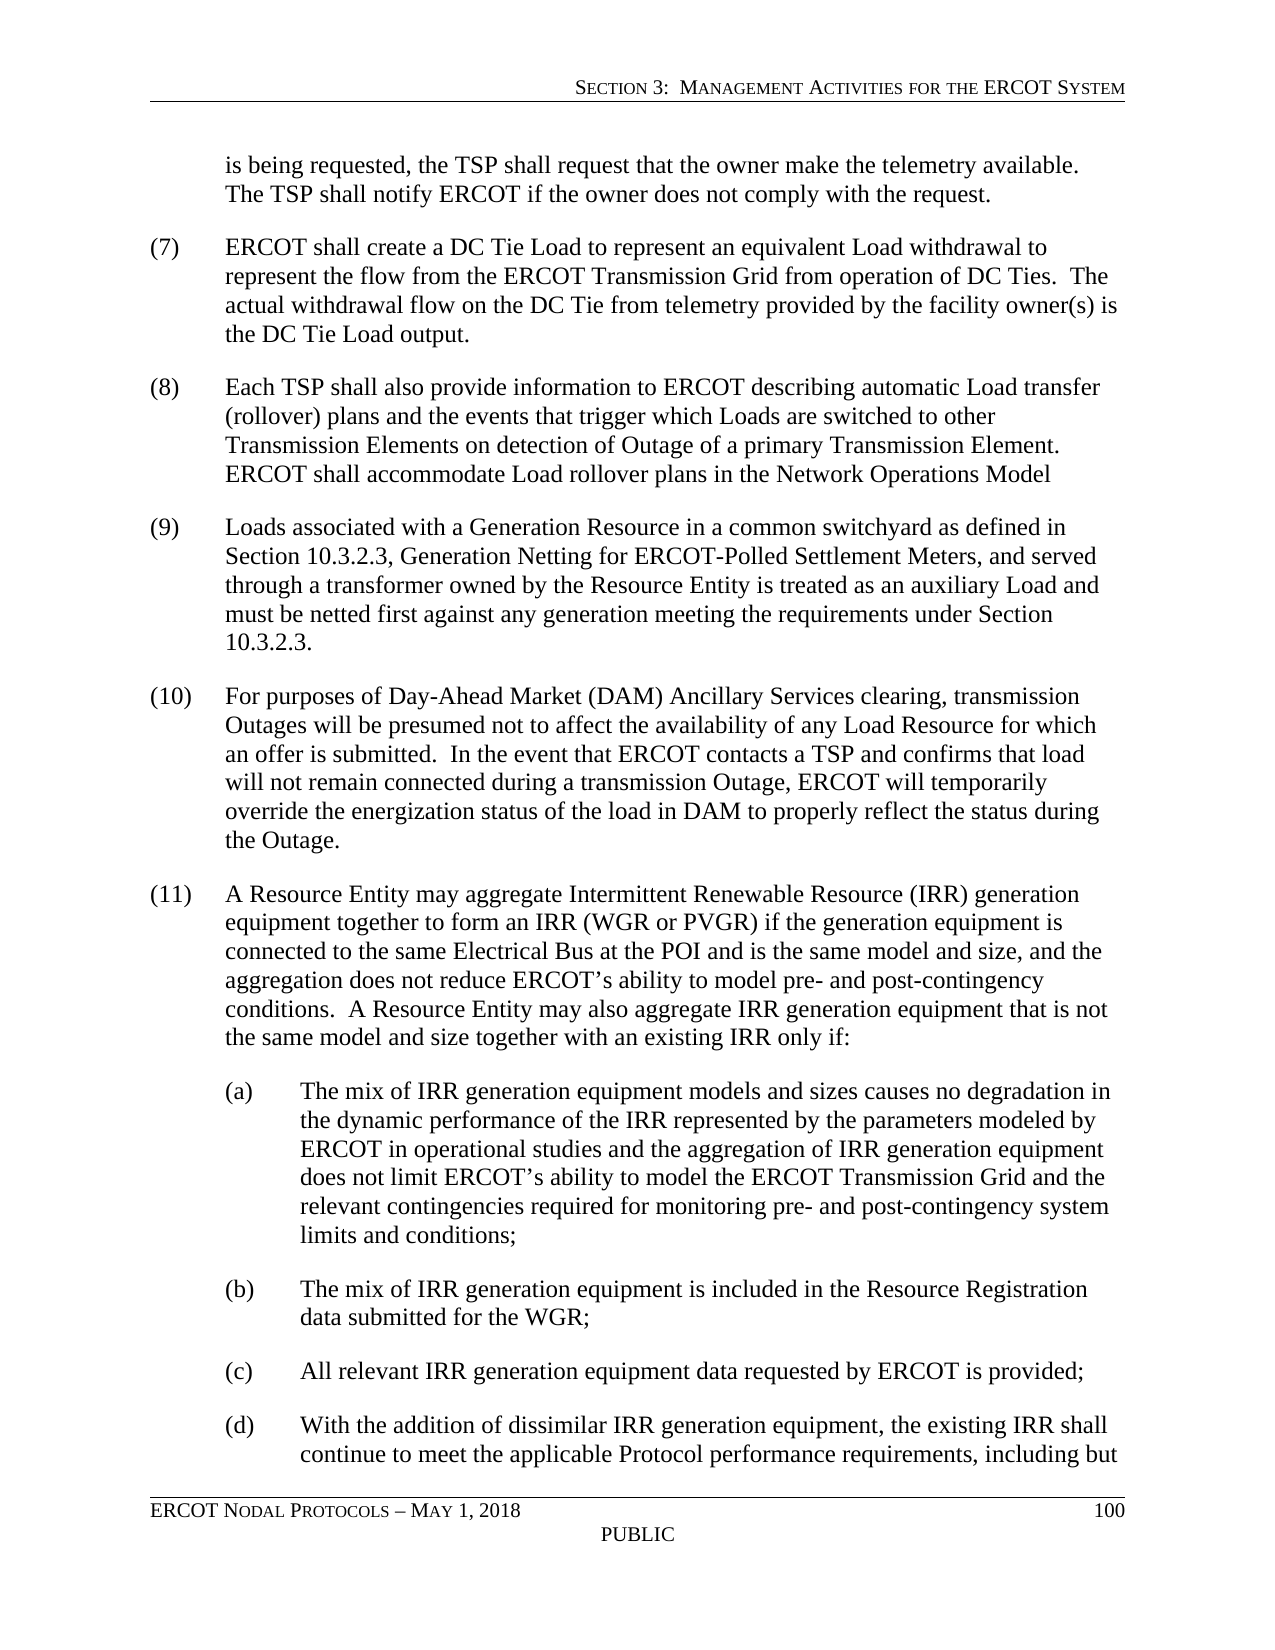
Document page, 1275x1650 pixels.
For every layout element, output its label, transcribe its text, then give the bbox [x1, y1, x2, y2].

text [150, 150, 1125, 207]
text (c) All relevant IRR generation equipment data requested by ERCOT is provided; [225, 1356, 1125, 1385]
text (10) For purposes of Day-Ahead Market (DAM) Ancillary Services clearing, transmission Outages will be presumed not to affect the availability of any Load Resource for which an offer is submitted. In the event that ERCOT contacts a TSP and confirms that load will not remain connected during a transmission Outage, ERCOT will temporarily override the energization status of the load in DAM to properly reflect the status during the Outage. [150, 681, 1125, 854]
text (b) The mix of IRR generation equipment is included in the Resource Registration data submitted for the WGR; [225, 1274, 1125, 1331]
text (11) A Resource Entity may aggregate Intermittent Renewable Resource (IRR) generation equipment together to form an IRR (WGR or PVGR) if the generation equipment is connected to the same Electrical Bus at the POI and is the same model and size, and the aggregation does not reduce ERCOT’s ability to model pre- and post-contingency conditions. A Resource Entity may also aggregate IRR generation equipment that is not the same model and size together with an existing IRR only if: [150, 879, 1125, 1051]
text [225, 1410, 1125, 1467]
text (8) Each TSP shall also provide information to ERCOT describing automatic Load transfer (rollover) plans and the events that trigger which Loads are switched to other Transmission Elements on detection of Outage of a primary Transmission Element. ERCOT shall accommodate Load rollover plans in the Network Operations Model [150, 372, 1125, 487]
text (a) The mix of IRR generation equipment models and sizes causes no degradation in the dynamic performance of the IRR represented by the parameters modeled by ERCOT in operational studies and the aggregation of IRR generation equipment does not limit ERCOT’s ability to model the ERCOT Transmission Grid and the relevant contingencies required for monitoring pre- and post-contingency system limits and conditions; [225, 1076, 1125, 1249]
text (7) ERCOT shall create a DC Tie Load to represent an equivalent Load withdrawal to represent the flow from the ERCOT Transmission Grid from operation of DC Ties. The actual withdrawal flow on the DC Tie from telemetry provided by the facility owner(s) is the DC Tie Load output. [150, 232, 1125, 347]
text (9) Loads associated with a Generation Resource in a common switchyard as defined in Section 10.3.2.3, Generation Netting for ERCOT-Polled Settlement Meters, and served through a transformer owned by the Resource Entity is treated as an auxiliary Load and must be netted first against any generation meeting the requirements under Section 10.3.2.3. [150, 512, 1125, 656]
